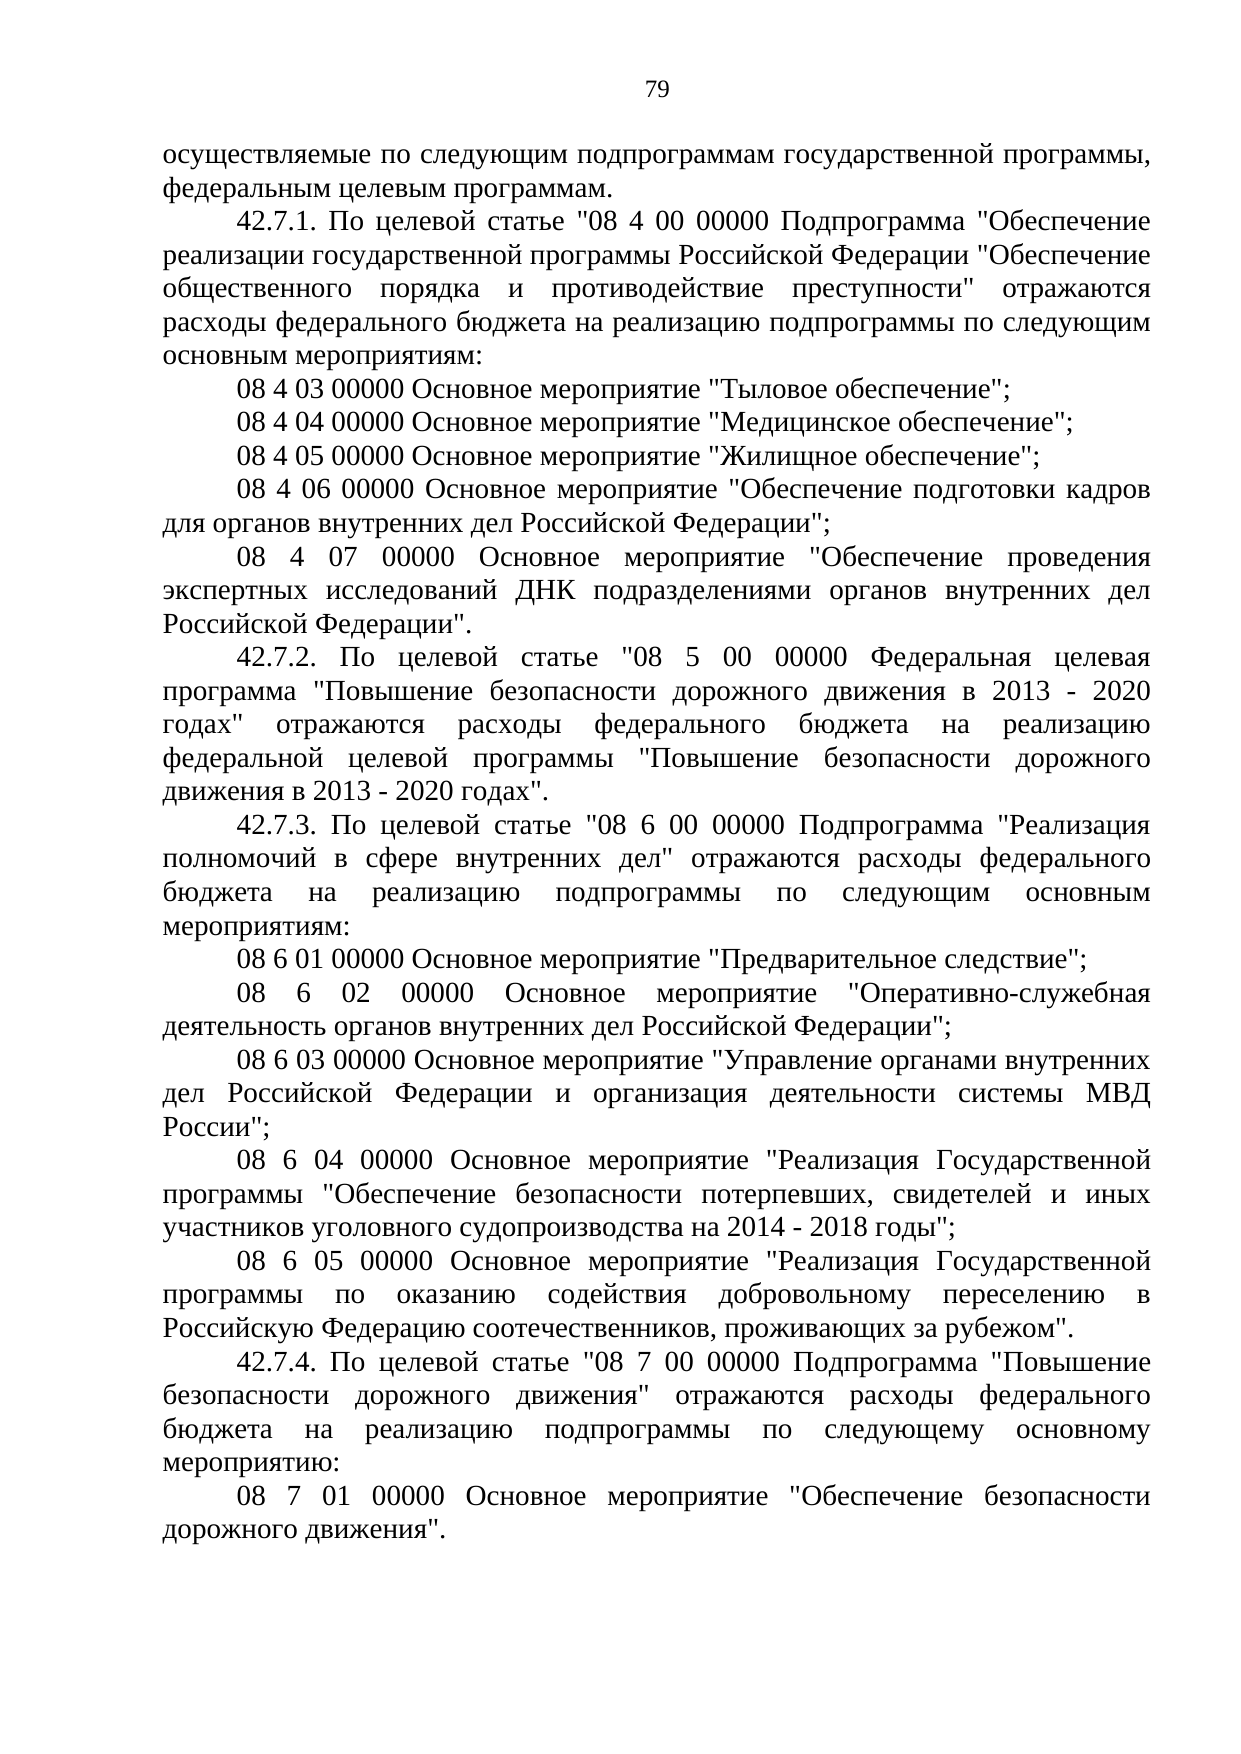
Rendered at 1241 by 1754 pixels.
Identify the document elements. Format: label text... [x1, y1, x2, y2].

text 08 4 04 00000 Основное мероприятие "Медицинское обеспечение"; [162, 404, 1152, 438]
text 08 4 07 00000 Основное мероприятие "Обеспечение проведения экспертных исследований ДНК подразделениями органов внутренних дел Российской Федерации". [162, 539, 1152, 639]
text 42.7.1. По целевой статье "08 4 00 00000 Подпрограмма "Обеспечение реализации государственной программы Российской Федерации "Обеспечение общественного порядка и противодействие преступности" отражаются расходы федерального бюджета на реализацию подпрограммы по следующим основным мероприятиям: [162, 203, 1152, 371]
text 42.7.3. По целевой статье "08 6 00 00000 Подпрограмма "Реализация полномочий в сфере внутренних дел" отражаются расходы федерального бюджета на реализацию подпрограммы по следующим основным мероприятиям: [162, 807, 1152, 941]
text 08 6 05 00000 Основное мероприятие "Реализация Государственной программы по оказанию содействия добровольному переселению в Российскую Федерацию соотечественников, проживающих за рубежом". [162, 1243, 1152, 1344]
text 42.7.2. По целевой статье "08 5 00 00000 Федеральная целевая программа "Повышение безопасности дорожного движения в 2013 - 2020 годах" отражаются расходы федерального бюджета на реализацию федеральной целевой программы "Повышение безопасности дорожного движения в 2013 - 2020 годах". [162, 639, 1152, 807]
text 08 6 04 00000 Основное мероприятие "Реализация Государственной программы "Обеспечение безопасности потерпевших, свидетелей и иных участников уголовного судопроизводства на 2014 - 2018 годы"; [162, 1142, 1152, 1243]
text 08 4 06 00000 Основное мероприятие "Обеспечение подготовки кадров для органов внутренних дел Российской Федерации"; [162, 472, 1152, 539]
text 08 7 01 00000 Основное мероприятие "Обеспечение безопасности дорожного движения". [162, 1478, 1152, 1545]
text 08 6 01 00000 Основное мероприятие "Предварительное следствие"; [162, 941, 1152, 975]
text 08 4 05 00000 Основное мероприятие "Жилищное обеспечение"; [162, 438, 1152, 472]
text 08 6 02 00000 Основное мероприятие "Оперативно-служебная деятельность органов внутренних дел Российской Федерации"; [162, 975, 1152, 1042]
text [162, 136, 1152, 203]
text 42.7.4. По целевой статье "08 7 00 00000 Подпрограмма "Повышение безопасности дорожного движения" отражаются расходы федерального бюджета на реализацию подпрограммы по следующему основному мероприятию: [162, 1344, 1152, 1478]
text 08 4 03 00000 Основное мероприятие "Тыловое обеспечение"; [162, 371, 1152, 404]
text 08 6 03 00000 Основное мероприятие "Управление органами внутренних дел Российской Федерации и организация деятельности системы МВД России"; [162, 1042, 1152, 1142]
